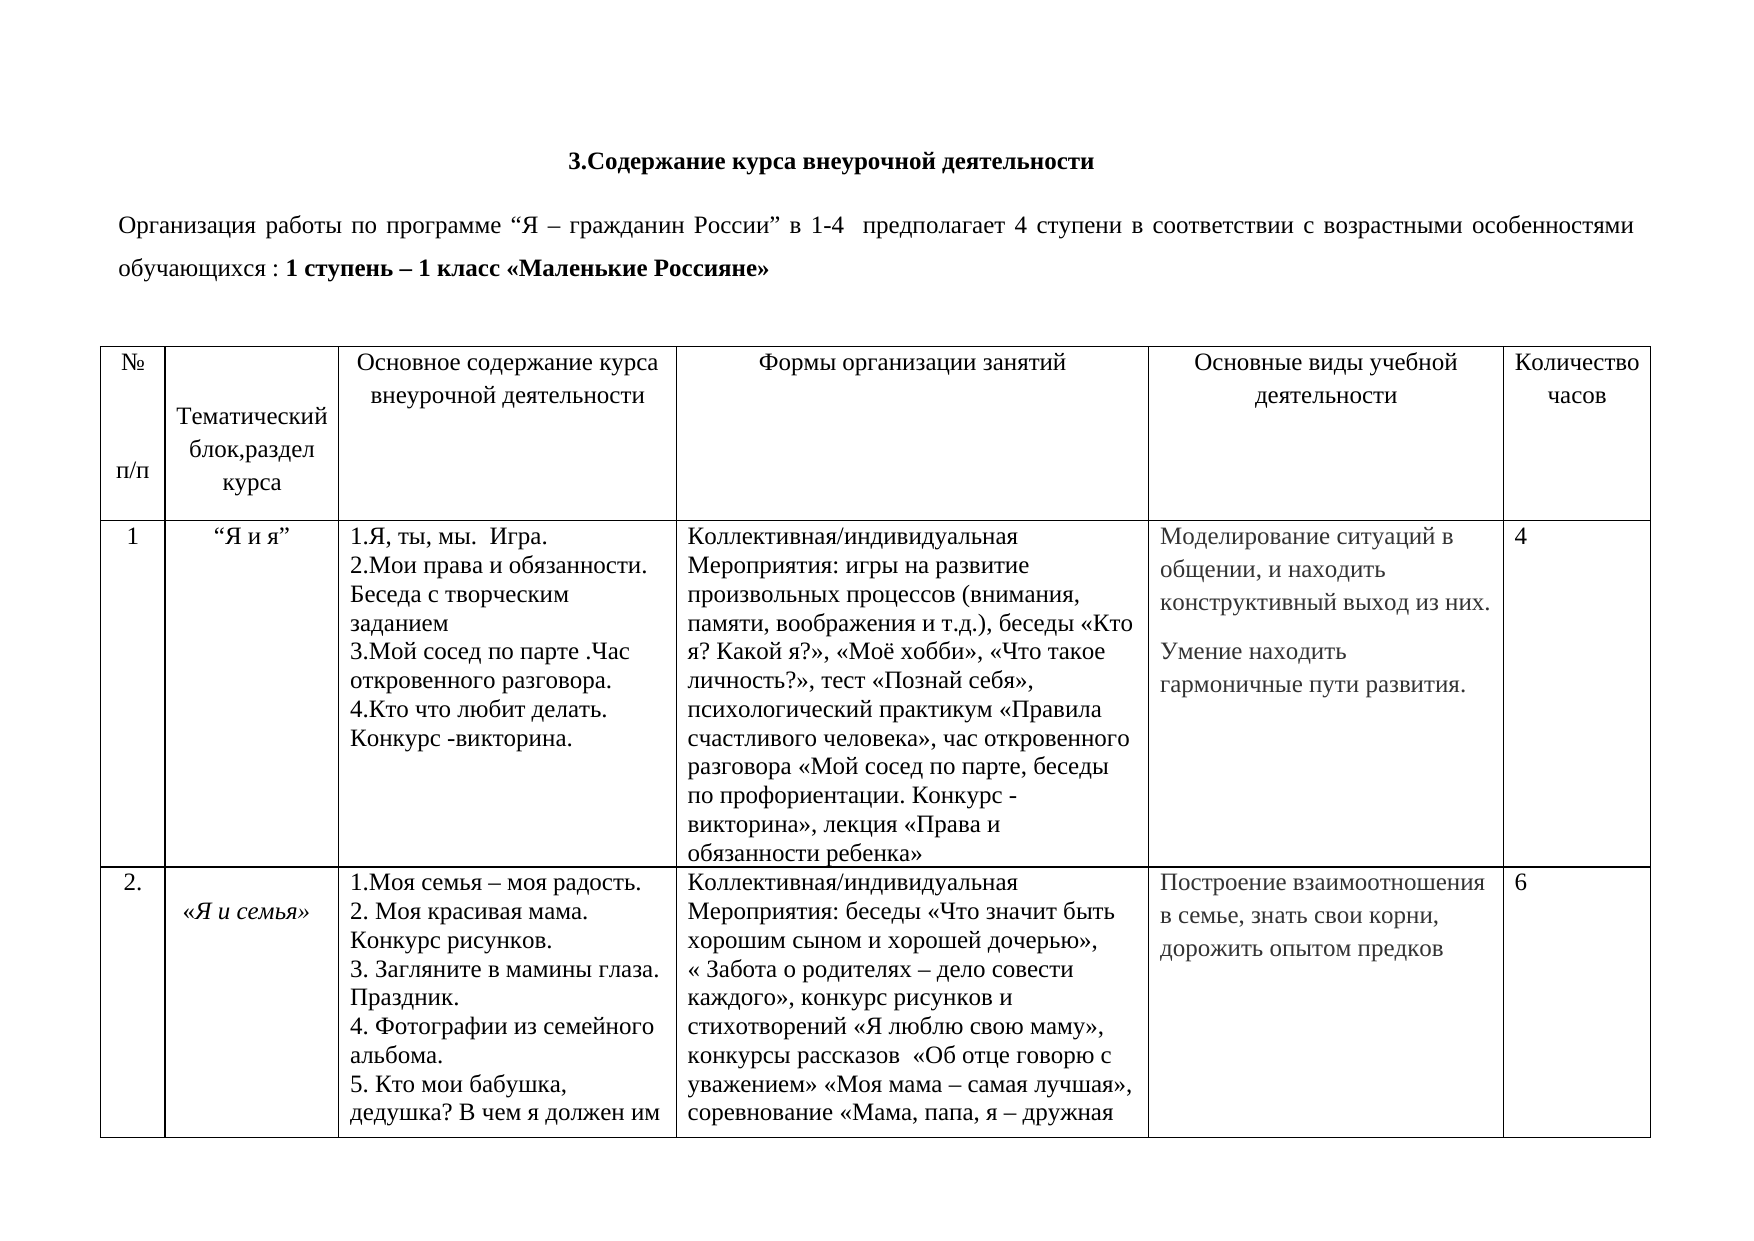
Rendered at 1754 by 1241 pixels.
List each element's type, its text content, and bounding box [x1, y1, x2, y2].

table_cell 2. [101, 868, 164, 1137]
table_header Основное содержание курса внеурочной деятельности [339, 347, 676, 520]
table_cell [339, 868, 676, 1137]
table_cell 6 [1504, 868, 1650, 1137]
table_header Формы организации занятий [677, 347, 1148, 520]
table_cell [1149, 868, 1503, 1137]
table_header Тематический блок,раздел курса [166, 347, 338, 520]
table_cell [677, 868, 1148, 1137]
table_header Количество часов [1504, 347, 1650, 520]
text Организация работы по программе “Я – гражданин России” в 1-4 предполагает 4 ступени в соответствии с возрастными особенностями обучающихся : 1 ступень – 1 класс «Маленькие Россияне» [118, 210, 1636, 282]
table_cell 1.Я, ты, мы. Игра. 2.Мои права и обязанности. Беседа с творческим заданием 3.Мой сосед по парте .Час откровенного разговора. 4.Кто что любит делать. Конкурс -викторина. [339, 521, 676, 866]
table_cell «Я и семья» [166, 868, 338, 1137]
table_cell “Я и я” [166, 521, 338, 866]
table_cell Моделирование ситуаций в общении, и находить конструктивный выход из них. Умение находить гармоничные пути развития. [1149, 521, 1503, 866]
table_header № п/п [101, 347, 164, 520]
text 3.Содержание курса внеурочной деятельности [118, 146, 1630, 175]
table_cell Коллективная/индивидуальная Мероприятия: игры на развитие произвольных процессов (внимания, памяти, воображения и т.д.), беседы «Кто я? Какой я?», «Моё хобби», «Что такое личность?», тест «Познай себя», психологический практикум «Правила счастливого человека», час откровенного разговора «Мой сосед по парте, беседы по профориентации. Конкурс -викторина», лекция «Права и обязанности ребенка» [677, 521, 1148, 866]
table_cell 4 [1504, 521, 1650, 866]
table_header Основные виды учебной деятельности [1149, 347, 1503, 520]
table_cell 1 [101, 521, 164, 866]
